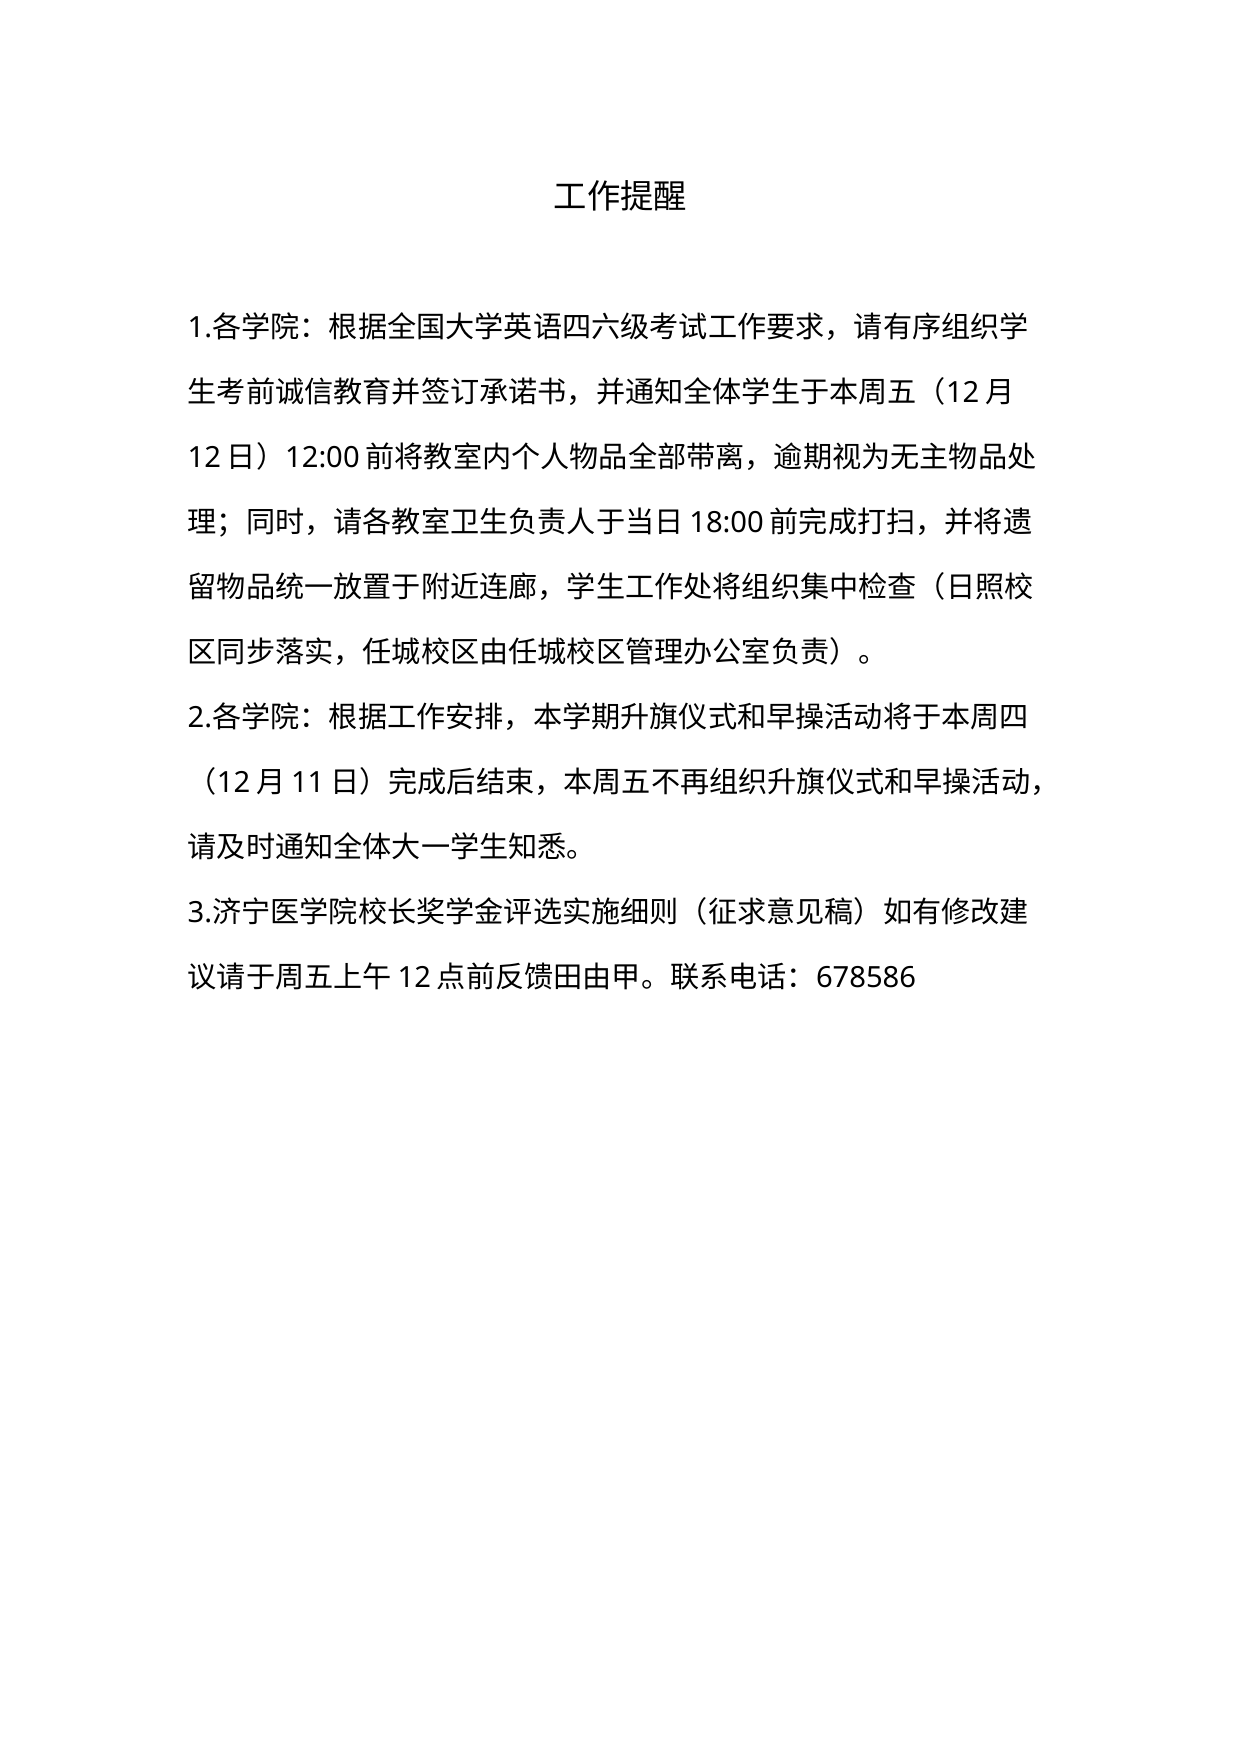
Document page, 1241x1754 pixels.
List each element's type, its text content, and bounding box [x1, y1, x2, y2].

text 1.各学院：根据全国大学英语四六级考试工作要求，请有序组织学生考前诚信教育并签订承诺书，并通知全体学生于本周五（12月12日）12:00前将教室内个人物品全部带离，逾期视为无主物品处理；同时，请各教室卫生负责人于当日18:00前完成打扫，并将遗留物品统一放置于附近连廊，学生工作处将组织集中检查（日照校区同步落实，任城校区由任城校区管理办公室负责）。 [187, 292, 1053, 682]
text 2.各学院：根据工作安排，本学期升旗仪式和早操活动将于本周四（12月11日）完成后结束，本周五不再组织升旗仪式和早操活动，请及时通知全体大一学生知悉。 [187, 682, 1053, 877]
text 3.济宁医学院校长奖学金评选实施细则（征求意见稿）如有修改建议请于周五上午12点前反馈田由甲。联系电话：678586 [187, 877, 1053, 1007]
text 工作提醒 [187, 162, 1053, 227]
